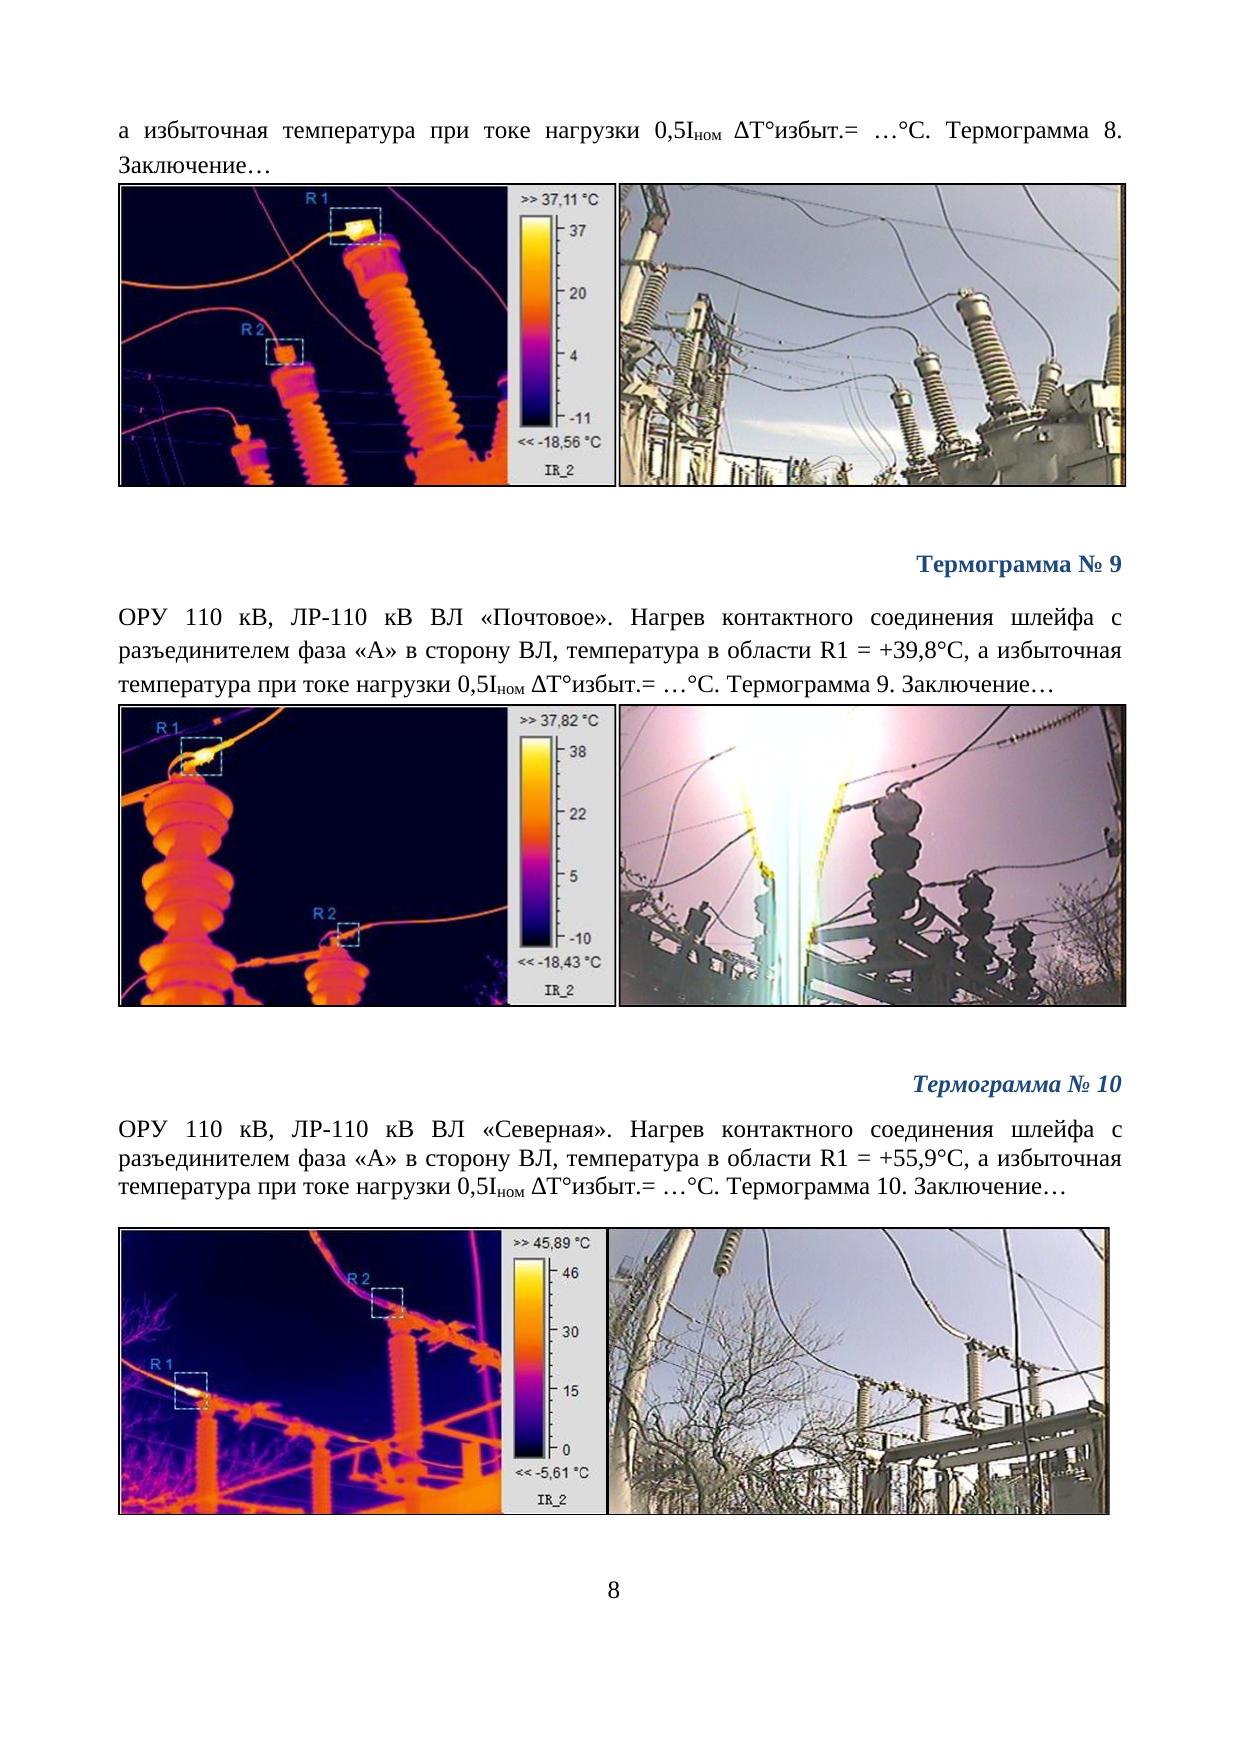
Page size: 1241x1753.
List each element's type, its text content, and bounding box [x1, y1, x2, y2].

picture [118, 183, 1127, 487]
text а избыточная температура при токе нагрузки 0,5Iном ∆T°избыт.= …°С. Термограмма 8. Заключение… [118, 115, 1123, 178]
text ОРУ 110 кВ, ЛР-110 кВ ВЛ «Северная». Нагрев контактного соединения шлейфа с разъединителем фаза «А» в сторону ВЛ, температура в области R1 = +55,9°С, а избыточная температура при токе нагрузки 0,5Iном ∆T°избыт.= …°С. Термограмма 10. Заключение… [118, 1114, 1123, 1202]
picture [118, 704, 1127, 1007]
text ОРУ 110 кВ, ЛР-110 кВ ВЛ «Почтовое». Нагрев контактного соединения шлейфа с разъединителем фаза «А» в сторону ВЛ, температура в области R1 = +39,8°С, а избыточная температура при токе нагрузки 0,5Iном ∆T°избыт.= …°С. Термограмма 9. Заключение… [118, 602, 1123, 700]
subtitle Термограмма № 10 [118, 1069, 1153, 1098]
subtitle Термограмма № 9 [118, 549, 1153, 577]
picture [118, 1227, 1110, 1515]
